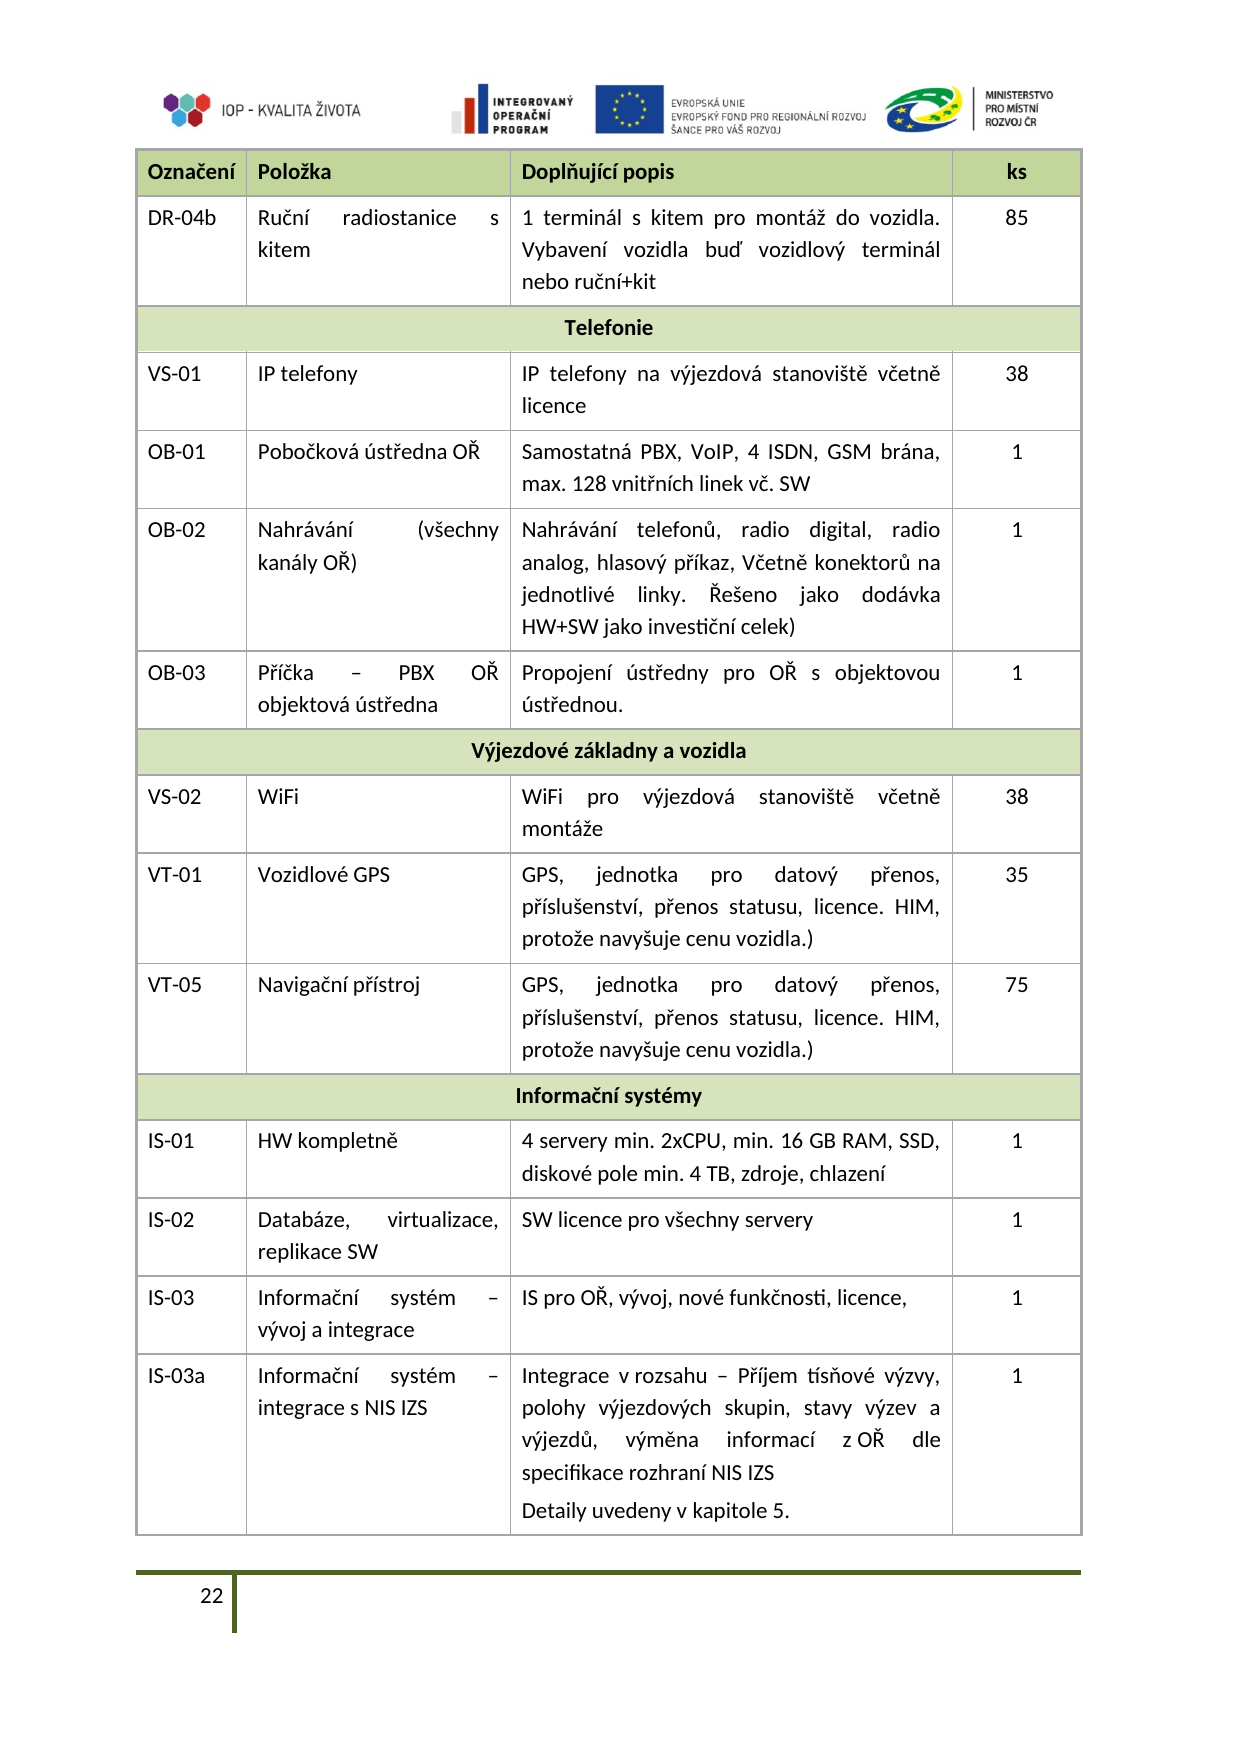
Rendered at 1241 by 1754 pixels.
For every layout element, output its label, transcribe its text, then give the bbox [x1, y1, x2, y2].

table_cell GPS, jednotka pro datový přenos, příslušenství, přenos statusu, licence. HIM, protože navyšuje cenu vozidla.) [511, 964, 952, 1073]
table_cell WiFi [247, 776, 510, 852]
table_cell 1 [953, 1121, 1080, 1197]
table_cell WiFi pro výjezdová stanoviště včetně montáže [511, 776, 952, 852]
table_header Doplňující popis [511, 151, 952, 195]
table_cell IP telefony na výjezdová stanoviště včetně licence [511, 353, 952, 429]
table_cell Navigační přístroj [247, 964, 510, 1073]
table_cell Informační systémy [138, 1075, 1080, 1119]
table_cell VS-02 [138, 776, 246, 852]
table_cell Informační systém – vývoj a integrace [247, 1277, 510, 1353]
table_cell 38 [953, 353, 1080, 429]
table_cell VS-01 [138, 353, 246, 429]
table_cell DR-04b [138, 197, 246, 305]
table_cell 1 [953, 1355, 1080, 1534]
table_cell 1 [953, 652, 1080, 728]
table_cell IS pro OŘ, vývoj, nové funkčnosti, licence, [511, 1277, 952, 1353]
table_cell Telefonie [138, 307, 1080, 351]
table_cell Nahrávání telefonů, radio digital, radio analog, hlasový příkaz, Včetně konektorů na jednotlivé linky. Řešeno jako dodávka HW+SW jako investiční celek) [511, 509, 952, 650]
table_cell Pobočková ústředna OŘ [247, 431, 510, 508]
table_cell 1 [953, 1277, 1080, 1353]
table_cell 38 [953, 776, 1080, 852]
table_cell 1 terminál s kitem pro montáž do vozidla. Vybavení vozidla buď vozidlový terminál nebo ruční+kit [511, 197, 952, 305]
table_cell Samostatná PBX, VoIP, 4 ISDN, GSM brána, max. 128 vnitřních linek vč. SW [511, 431, 952, 508]
table_cell 35 [953, 854, 1080, 963]
table_cell OB-03 [138, 652, 246, 728]
table_header Položka [247, 151, 510, 195]
table_cell Databáze, virtualizace, replikace SW [247, 1199, 510, 1275]
table_cell OB-01 [138, 431, 246, 508]
table_cell IS-01 [138, 1121, 246, 1197]
table_header Označení [138, 151, 246, 195]
table_cell Informační systém – integrace s NIS IZS [247, 1355, 510, 1534]
table_cell 1 [953, 1199, 1080, 1275]
table_cell IS-02 [138, 1199, 246, 1275]
table_cell Ruční radiostanice s kitem [247, 197, 510, 305]
picture [147, 73, 1080, 144]
table_cell 4 servery min. 2xCPU, min. 16 GB RAM, SSD, diskové pole min. 4 TB, zdroje, chlazení [511, 1121, 952, 1197]
table_cell IP telefony [247, 353, 510, 429]
table_cell Vozidlové GPS [247, 854, 510, 963]
table_cell 1 [953, 509, 1080, 650]
table_cell 75 [953, 964, 1080, 1073]
table_cell OB-02 [138, 509, 246, 650]
table_cell IS-03 [138, 1277, 246, 1353]
table_cell Nahrávání (všechny kanály OŘ) [247, 509, 510, 650]
table_cell GPS, jednotka pro datový přenos, příslušenství, přenos statusu, licence. HIM, protože navyšuje cenu vozidla.) [511, 854, 952, 963]
table_cell SW licence pro všechny servery [511, 1199, 952, 1275]
table_header ks [953, 151, 1080, 195]
table_cell 85 [953, 197, 1080, 305]
table_cell VT-01 [138, 854, 246, 963]
table_cell Propojení ústředny pro OŘ s objektovou ústřednou. [511, 652, 952, 728]
table_cell Integrace v rozsahu – Příjem tísňové výzvy, polohy výjezdových skupin, stavy výzev a výjezdů, výměna informací z OŘ dle specifikace rozhraní NIS IZS Detaily uvedeny v kapitole 5. [511, 1355, 952, 1534]
table_cell VT-05 [138, 964, 246, 1073]
table_cell 1 [953, 431, 1080, 508]
table_cell Příčka – PBX OŘ objektová ústředna [247, 652, 510, 728]
table_cell HW kompletně [247, 1121, 510, 1197]
table_cell IS-03a [138, 1355, 246, 1534]
table_cell Výjezdové základny a vozidla [138, 730, 1080, 774]
